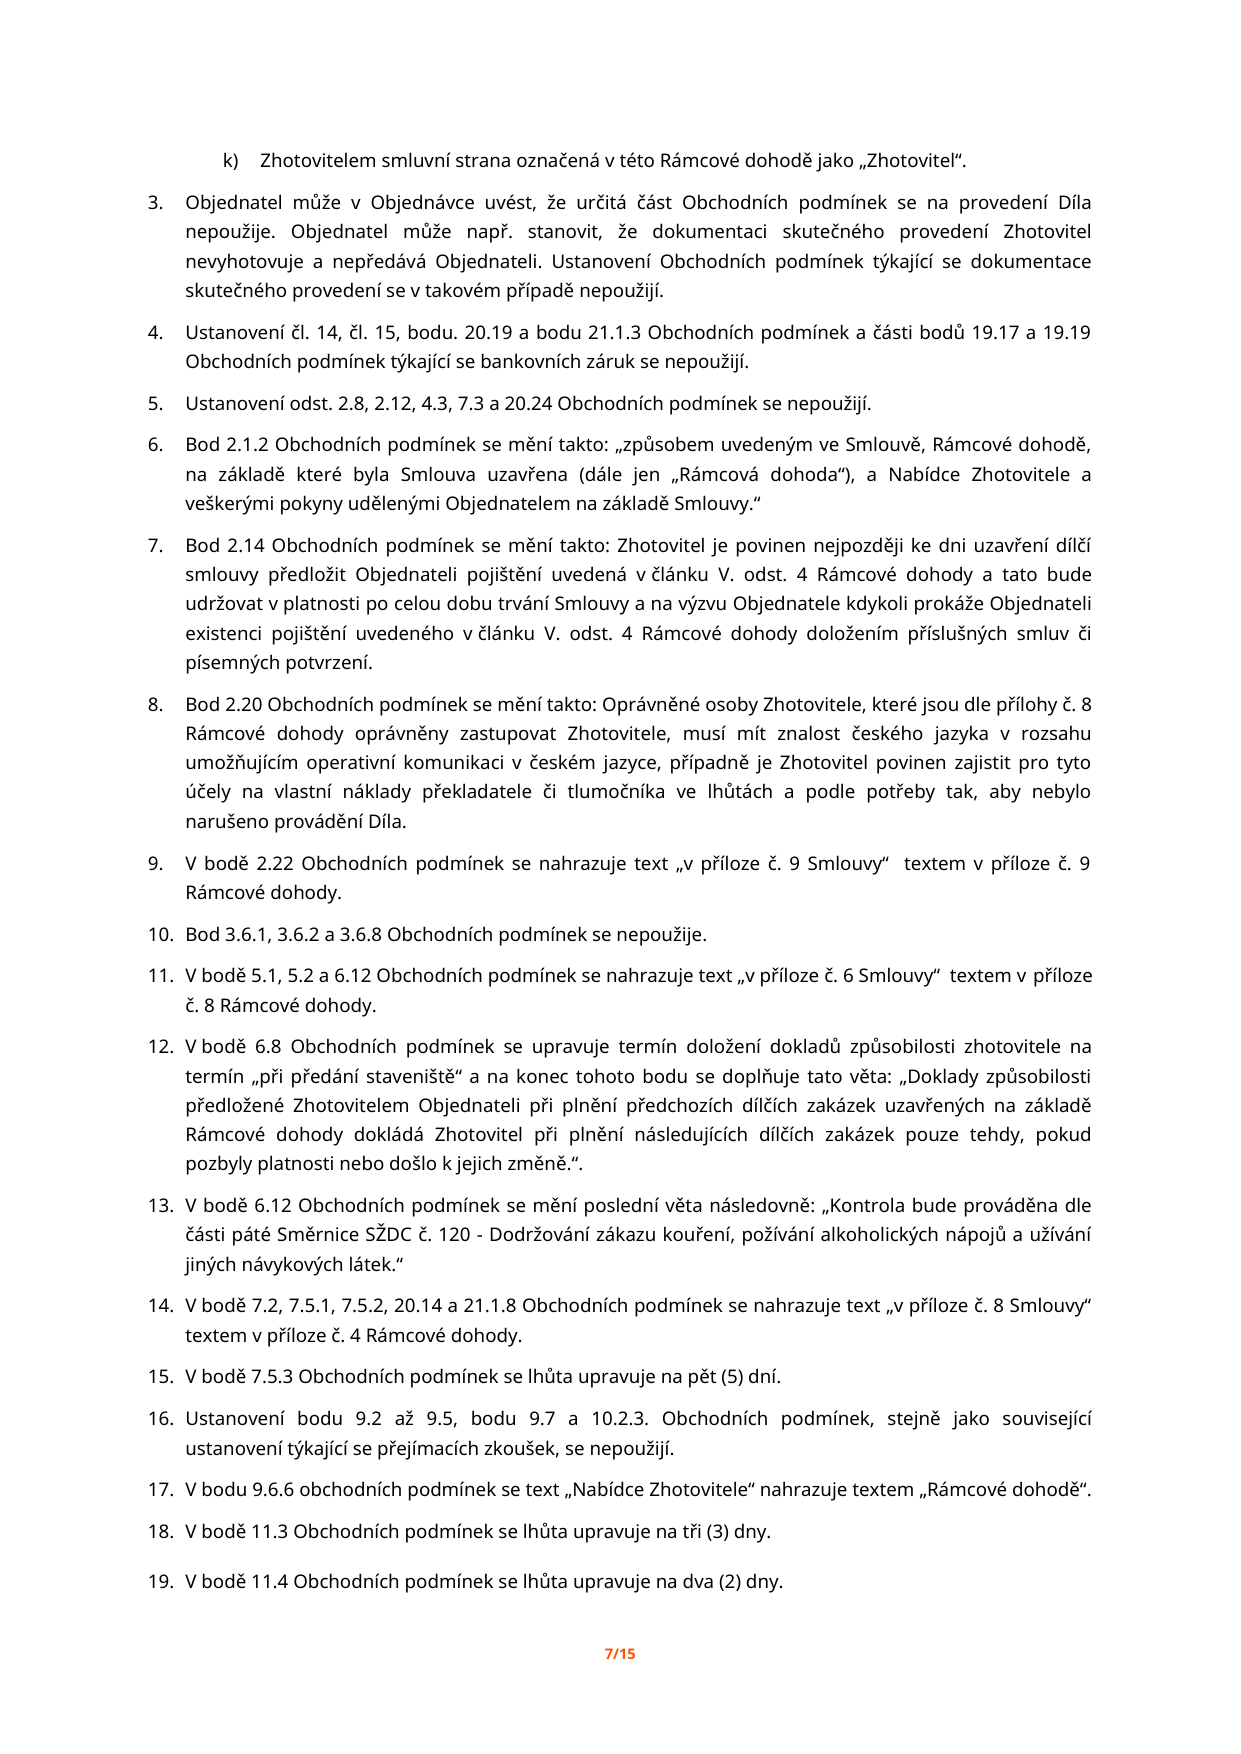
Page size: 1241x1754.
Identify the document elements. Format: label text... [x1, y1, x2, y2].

list Bod 3.6.1, 3.6.2 a 3.6.8 Obchodních podmínek se nepoužije. [148, 921, 1093, 946]
list Bod 2.1.2 Obchodních podmínek se mění takto: „způsobem uvedeným ve Smlouvě, Rámcové dohodě, na základě které byla Smlouva uzavřena (dále jen „Rámcová dohoda“), a Nabídce Zhotovitele a veškerými pokyny udělenými Objednatelem na základě Smlouvy.“ [148, 432, 1093, 516]
list V bodě 7.2, 7.5.1, 7.5.2, 20.14 a 21.1.8 Obchodních podmínek se nahrazuje text „v příloze č. 8 Smlouvy“ textem v příloze č. 4 Rámcové dohody. [148, 1293, 1093, 1348]
list V bodě 7.5.3 Obchodních podmínek se lhůta upravuje na pět (5) dní. [148, 1364, 1093, 1389]
list V bodě 11.3 Obchodních podmínek se lhůta upravuje na tři (3) dny. [148, 1518, 1093, 1544]
list V bodě 5.1, 5.2 a 6.12 Obchodních podmínek se nahrazuje text „v příloze č. 6 Smlouvy“ textem v příloze č. 8 Rámcové dohody. [148, 963, 1093, 1017]
list Ustanovení čl. 14, čl. 15, bodu. 20.19 a bodu 21.1.3 Obchodních podmínek a části bodů 19.17 a 19.19 Obchodních podmínek týkající se bankovních záruk se nepoužijí. [148, 319, 1093, 374]
list Bod 2.14 Obchodních podmínek se mění takto: Zhotovitel je povinen nejpozději ke dni uzavření dílčí smlouvy předložit Objednateli pojištění uvedená v článku V. odst. 4 Rámcové dohody a tato bude udržovat v platnosti po celou dobu trvání Smlouvy a na výzvu Objednatele kdykoli prokáže Objednateli existenci pojištění uvedeného v článku V. odst. 4 Rámcové dohody doložením příslušných smluv či písemných potvrzení. [148, 532, 1093, 675]
list Bod 2.20 Obchodních podmínek se mění takto: Oprávněné osoby Zhotovitele, které jsou dle přílohy č. 8 Rámcové dohody oprávněny zastupovat Zhotovitele, musí mít znalost českého jazyka v rozsahu umožňujícím operativní komunikaci v českém jazyce, případně je Zhotovitel povinen zajistit pro tyto účely na vlastní náklady překladatele či tlumočníka ve lhůtách a podle potřeby tak, aby nebylo narušeno provádění Díla. [148, 691, 1093, 833]
list Ustanovení odst. 2.8, 2.12, 4.3, 7.3 a 20.24 Obchodních podmínek se nepoužijí. [148, 390, 1093, 416]
list V bodě 11.4 Obchodních podmínek se lhůta upravuje na dva (2) dny. [148, 1568, 1093, 1594]
list V bodě 2.22 Obchodních podmínek se nahrazuje text „v příloze č. 9 Smlouvy“ textem v příloze č. 9 Rámcové dohody. [148, 850, 1093, 904]
list V bodě 6.8 Obchodních podmínek se upravuje termín doložení dokladů způsobilosti zhotovitele na termín „při předání staveniště“ a na konec tohoto bodu se doplňuje tato věta: „Doklady způsobilosti předložené Zhotovitelem Objednateli při plnění předchozích dílčích zakázek uzavřených na základě Rámcové dohody dokládá Zhotovitel při plnění následujících dílčích zakázek pouze tehdy, pokud pozbyly platnosti nebo došlo k jejich změně.“. [148, 1034, 1093, 1176]
list V bodu 9.6.6 obchodních podmínek se text „Nabídce Zhotovitele“ nahrazuje textem „Rámcové dohodě“. [148, 1477, 1093, 1502]
list Ustanovení bodu 9.2 až 9.5, bodu 9.7 a 10.2.3. Obchodních podmínek, stejně jako související ustanovení týkající se přejímacích zkoušek, se nepoužijí. [148, 1406, 1093, 1460]
list V bodě 6.12 Obchodních podmínek se mění poslední věta následovně: „Kontrola bude prováděna dle části páté Směrnice SŽDC č. 120 - Dodržování zákazu kouření, požívání alkoholických nápojů a užívání jiných návykových látek.“ [148, 1192, 1093, 1277]
list Objednatel může v Objednávce uvést, že určitá část Obchodních podmínek se na provedení Díla nepoužije. Objednatel může např. stanovit, že dokumentaci skutečného provedení Zhotovitel nevyhotovuje a nepředává Objednateli. Ustanovení Obchodních podmínek týkající se dokumentace skutečného provedení se v takovém případě nepoužijí. [148, 189, 1093, 303]
list Zhotovitelem smluvní strana označená v této Rámcové dohodě jako „Zhotovitel“. [223, 148, 1093, 173]
